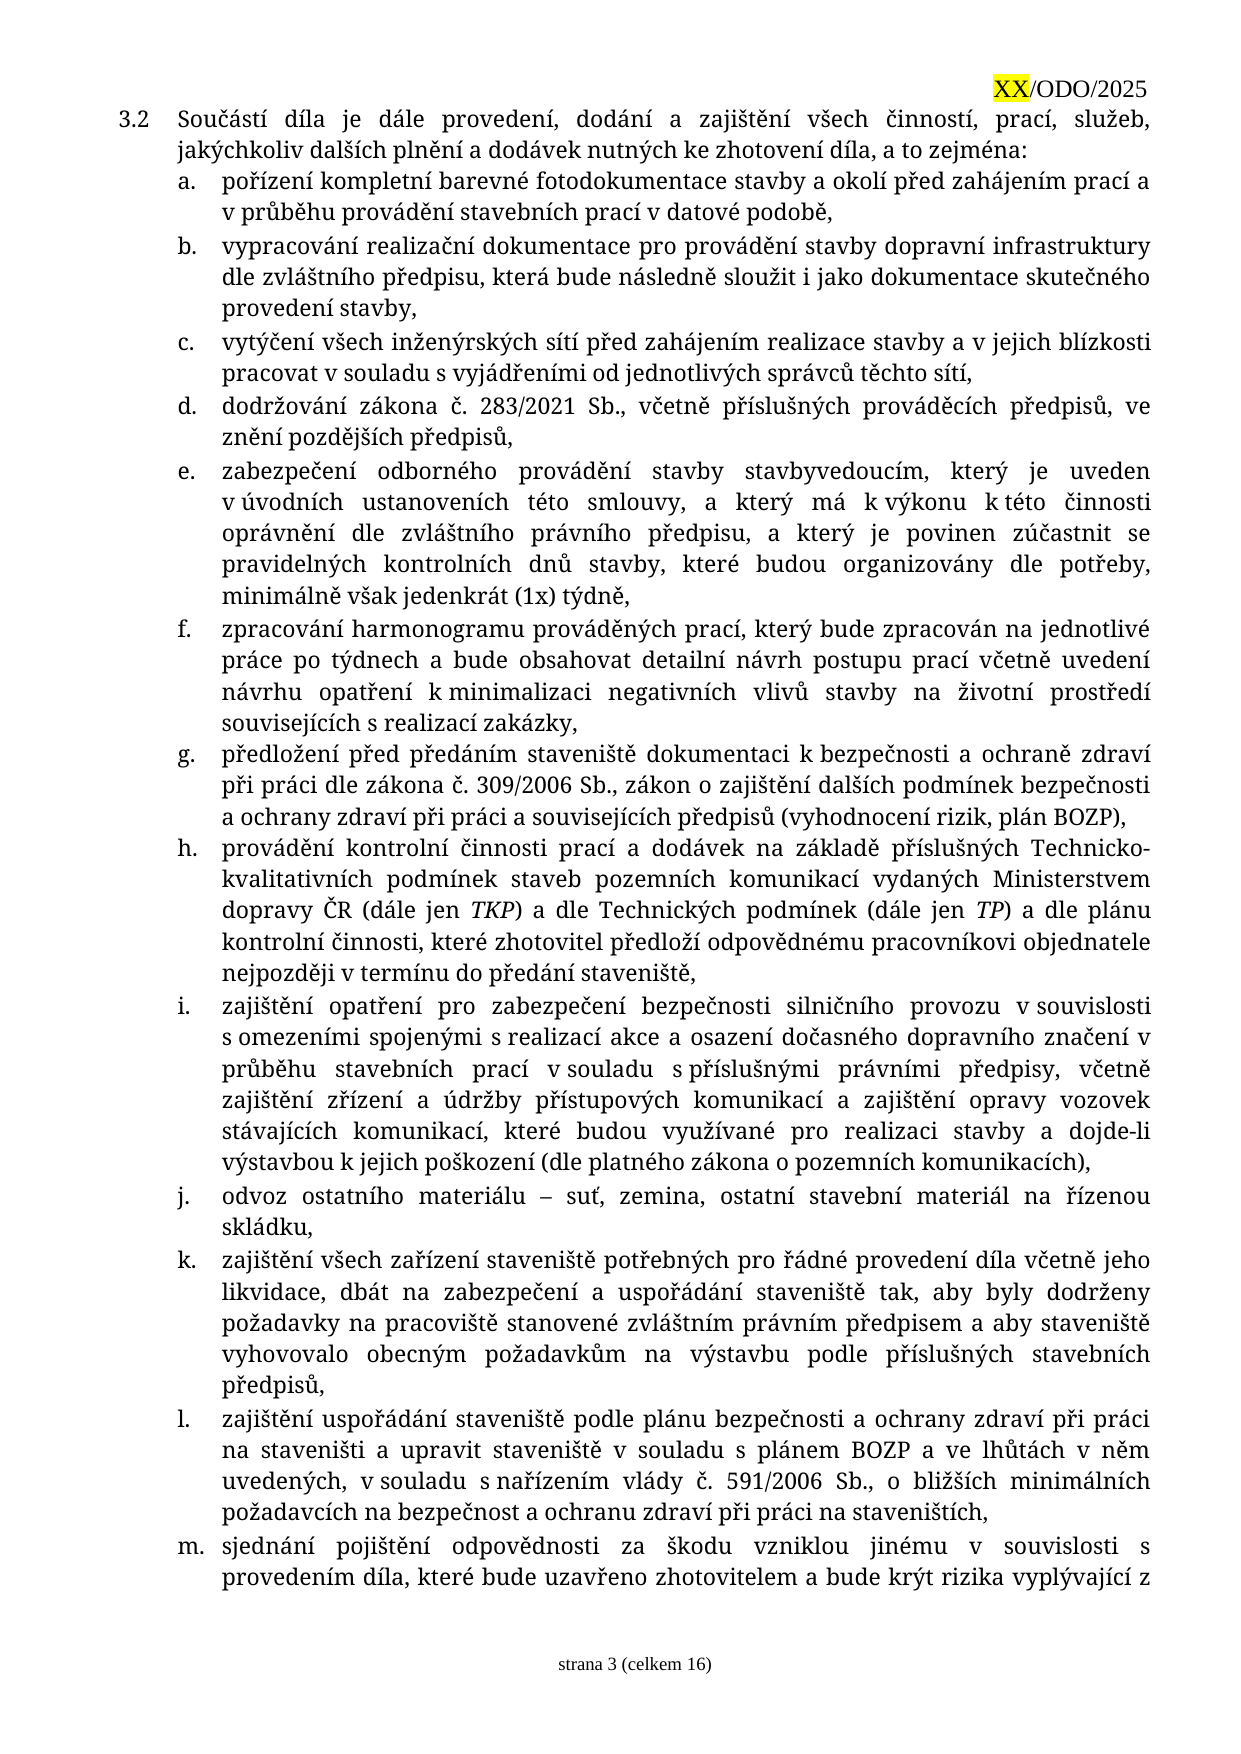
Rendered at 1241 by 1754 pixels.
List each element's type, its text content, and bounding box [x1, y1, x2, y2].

list pořízení kompletní barevné fotodokumentace stavby a okolí před zahájením prací a v průběhu provádění stavebních prací v datové podobě, [177, 165, 1152, 227]
list provádění kontrolní činnosti prací a dodávek na základě příslušných Technicko-kvalitativních podmínek staveb pozemních komunikací vydaných Ministerstvem dopravy ČR (dále jen TKP) a dle Technických podmínek (dále jen TP) a dle plánu kontrolní činnosti, které zhotovitel předloží odpovědnému pracovníkovi objednatele nejpozději v termínu do předání staveniště, [177, 832, 1152, 988]
list Součástí díla je dále provedení, dodání a zajištění všech činností, prací, služeb, jakýchkoliv dalších plnění a dodávek nutných ke zhotovení díla, a to zejména: [118, 102, 1152, 165]
list vytýčení všech inženýrských sítí před zahájením realizace stavby a v jejich blízkosti pracovat v souladu s vyjádřeními od jednotlivých správců těchto sítí, [177, 325, 1152, 388]
list zpracování harmonogramu prováděných prací, který bude zpracován na jednotlivé práce po týdnech a bude obsahovat detailní návrh postupu prací včetně uvedení návrhu opatření k minimalizaci negativních vlivů stavby na životní prostředí souvisejících s realizací zakázky, [177, 613, 1152, 738]
list zajištění opatření pro zabezpečení bezpečnosti silničního provozu v souvislosti s omezeními spojenými s realizací akce a osazení dočasného dopravního značení v průběhu stavebních prací v souladu s příslušnými právními předpisy, včetně zajištění zřízení a údržby přístupových komunikací a zajištění opravy vozovek stávajících komunikací, které budou využívané pro realizaci stavby a dojde-li výstavbou k jejich poškození (dle platného zákona o pozemních komunikacích), [177, 990, 1152, 1177]
list vypracování realizační dokumentace pro provádění stavby dopravní infrastruktury dle zvláštního předpisu, která bude následně sloužit i jako dokumentace skutečného provedení stavby, [177, 229, 1152, 323]
list zajištění uspořádání staveniště podle plánu bezpečnosti a ochrany zdraví při práci na staveništi a upravit staveniště v souladu s plánem BOZP a ve lhůtách v něm uvedených, v souladu s nařízením vlády č. 591/2006 Sb., o bližších minimálních požadavcích na bezpečnost a ochranu zdraví při práci na staveništích, [177, 1402, 1152, 1527]
list zabezpečení odborného provádění stavby stavbyvedoucím, který je uveden v úvodních ustanoveních této smlouvy, a který má k výkonu k této činnosti oprávnění dle zvláštního právního předpisu, a který je povinen zúčastnit se pravidelných kontrolních dnů stavby, které budou organizovány dle potřeby, minimálně však jedenkrát (1x) týdně, [177, 454, 1152, 611]
list předložení před předáním staveniště dokumentaci k bezpečnosti a ochraně zdraví při práci dle zákona č. 309/2006 Sb., zákon o zajištění dalších podmínek bezpečnosti a ochrany zdraví při práci a souvisejících předpisů (vyhodnocení rizik, plán BOZP), [177, 738, 1152, 832]
list odvoz ostatního materiálu – suť, zemina, ostatní stavební materiál na řízenou skládku, [177, 1179, 1152, 1242]
list zajištění všech zařízení staveniště potřebných pro řádné provedení díla včetně jeho likvidace, dbát na zabezpečení a uspořádání staveniště tak, aby byly dodrženy požadavky na pracoviště stanovené zvláštním právním předpisem a aby staveniště vyhovovalo obecným požadavkům na výstavbu podle příslušných stavebních předpisů, [177, 1244, 1152, 1400]
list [177, 1529, 1152, 1592]
list dodržování zákona č. 283/2021 Sb., včetně příslušných prováděcích předpisů, ve znění pozdějších předpisů, [177, 390, 1152, 452]
